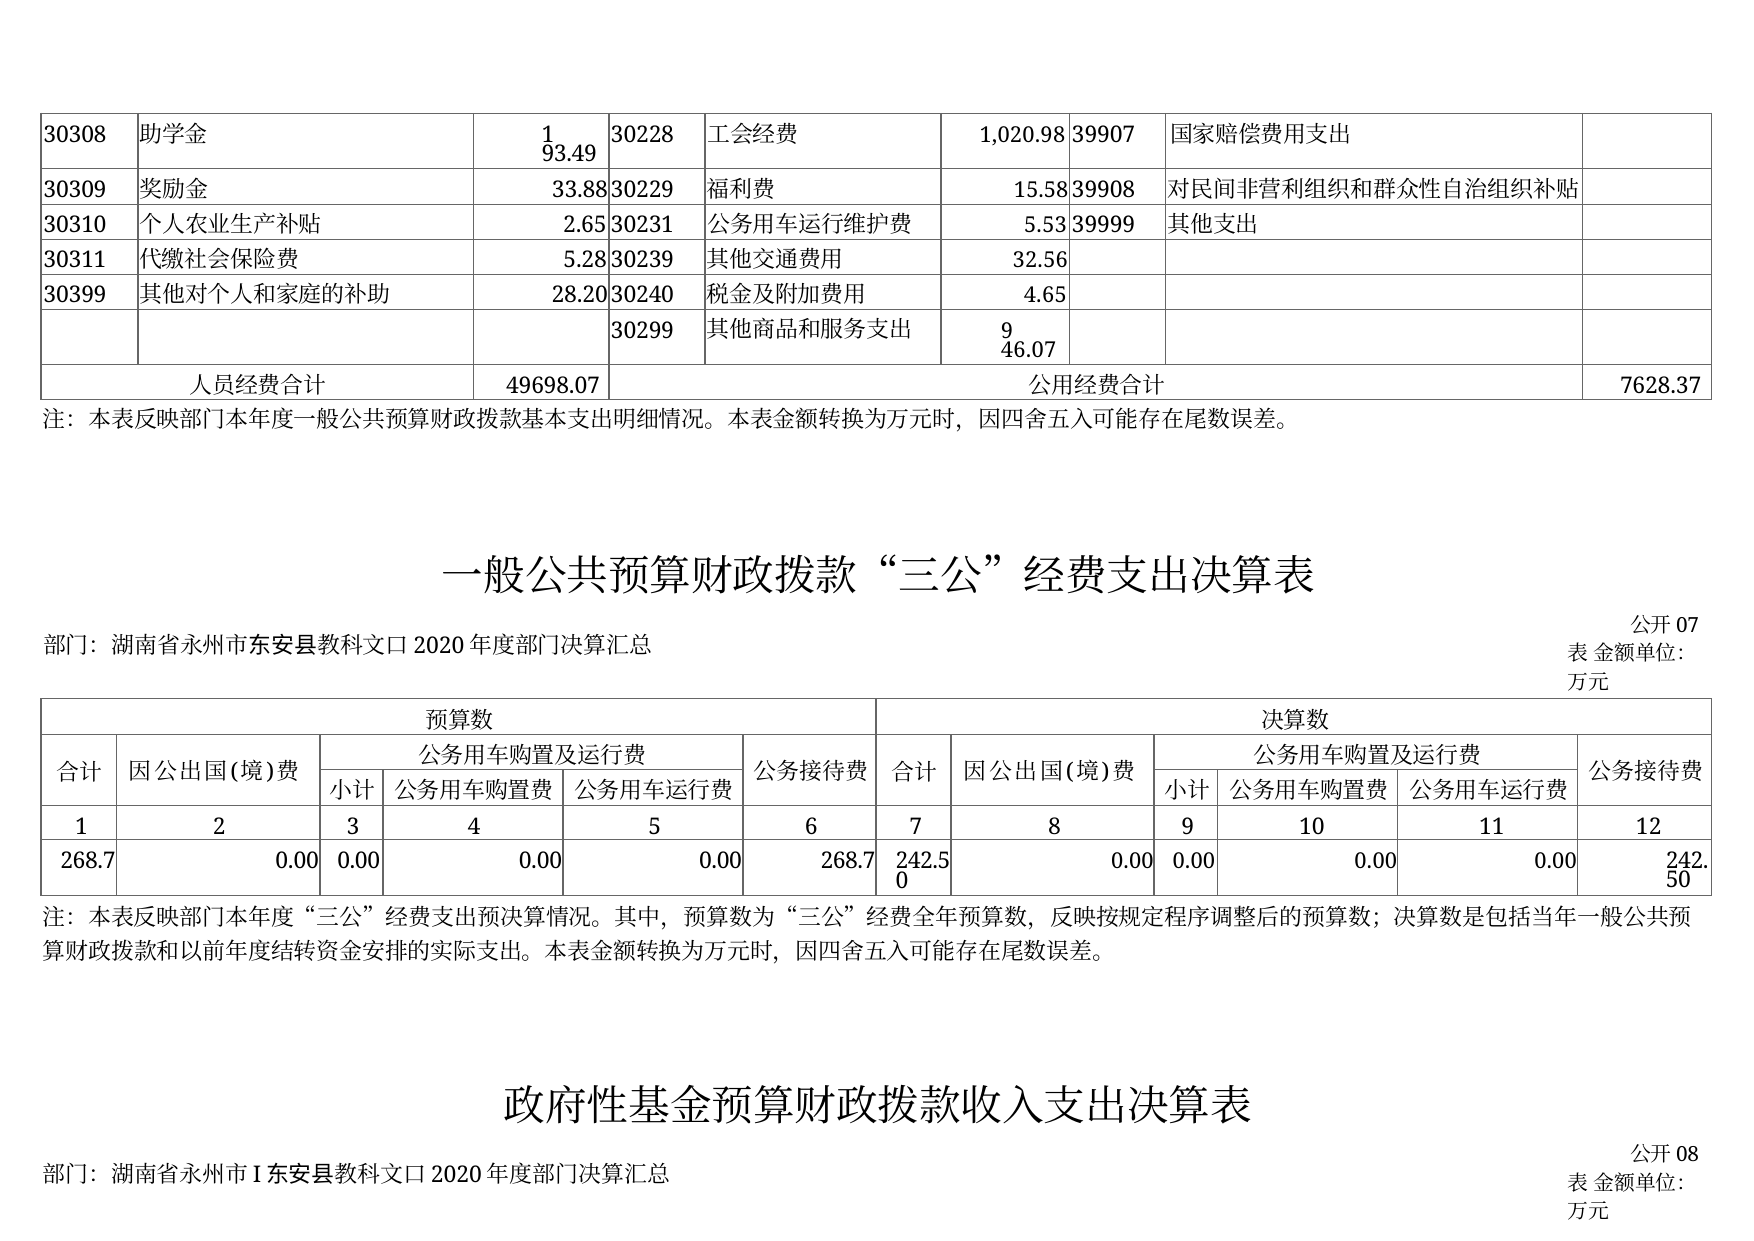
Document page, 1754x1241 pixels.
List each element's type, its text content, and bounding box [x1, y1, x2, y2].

text 注：本表反映部门本年度“三公”经费支出预决算情况。其中，预算数为“三公”经费全年预算数，反映按规定程序调整后的预算数；决算数是包括当年一般公共预 算财政拨款和以前年度结转资金安排的实际支出。本表金额转换为万元时，因四舍五入可能存在尾数误差。 [42, 899, 1692, 966]
table_cell 其他对个人和家庭的补助 [139, 275, 473, 309]
text 公开08表 金额单位：万元 [1567, 1139, 1712, 1224]
table_cell 0.00 [1155, 840, 1217, 895]
table_cell 因公出国(境)费 [117, 735, 319, 805]
text 注：本表反映部门本年度一般公共预算财政拨款基本支出明细情况。本表金额转换为万元时，因四舍五入可能存在尾数误差。 [43, 403, 1713, 433]
table_header 决算数 [877, 699, 1711, 734]
table_cell 0.00 [952, 840, 1153, 895]
table_cell 公务接待费 [1578, 735, 1711, 805]
table_header 30308 [42, 114, 137, 168]
table_cell 0.00 [117, 840, 319, 895]
table_cell [1583, 275, 1711, 309]
table_cell 11 [1398, 806, 1577, 838]
table_cell 人员经费合计 [42, 365, 473, 399]
table_cell 公务用车购置费 [1218, 770, 1397, 805]
table_cell 268.7 [744, 840, 875, 895]
table_cell 28.20 [474, 275, 608, 309]
table_cell 30399 [42, 275, 137, 309]
table_cell 合计 [877, 735, 950, 805]
table_cell 0.00 [1218, 840, 1397, 895]
table_cell 5.53 [942, 205, 1069, 238]
table_cell 0.00 [321, 840, 382, 895]
table_header 工会经费 [706, 114, 940, 168]
table_header 30228 [610, 114, 704, 168]
table_cell 5.28 [474, 240, 608, 273]
table_cell 税金及附加费用 [706, 275, 940, 309]
table_cell 公务用车购置及运行费 [321, 735, 742, 769]
table_cell 15.58 [942, 169, 1069, 203]
table_cell 32.56 [942, 240, 1069, 273]
table_cell 30239 [610, 240, 704, 273]
table_cell 49698.07 [474, 365, 608, 399]
table_cell [1583, 240, 1711, 273]
table_cell [1583, 205, 1711, 238]
table_cell 其他商品和服务支出 [706, 310, 940, 364]
table_cell 12 [1578, 806, 1711, 838]
table_cell 代缴社会保险费 [139, 240, 473, 273]
table_cell 33.88 [474, 169, 608, 203]
table_header 39907 [1070, 114, 1165, 168]
table_cell 30311 [42, 240, 137, 273]
table_cell 4 [384, 806, 562, 838]
table_cell 奖励金 [139, 169, 473, 203]
table_cell 30299 [610, 310, 704, 364]
table_cell 39999 [1070, 205, 1165, 238]
table_cell 公务用车运行费 [1398, 770, 1577, 805]
table_cell [1583, 310, 1711, 364]
table_cell 7 [877, 806, 950, 838]
table_cell [42, 310, 137, 364]
table_cell 7628.37 [1583, 365, 1711, 399]
table_cell [1070, 275, 1165, 309]
table_cell 9 [1155, 806, 1217, 838]
table_header 193.49 [474, 114, 608, 168]
table_header 预算数 [42, 699, 875, 734]
text 部门：湖南省永州市I东安县教科文口2020年度部门决算汇总 [43, 1162, 1557, 1188]
table_cell 10 [1218, 806, 1397, 838]
table_header [1583, 114, 1711, 168]
table_cell 8 [952, 806, 1153, 838]
table_header 助学金 [139, 114, 473, 168]
table_cell 1 [42, 806, 116, 838]
table_cell [1070, 310, 1165, 364]
table_cell 其他支出 [1166, 205, 1582, 238]
text 公开07表 金额单位：万元 [1567, 610, 1712, 695]
table_cell 0.00 [1398, 840, 1577, 895]
table_cell 公务接待费 [744, 735, 875, 805]
table_cell 公用经费合计 [610, 365, 1582, 399]
table_cell [474, 310, 608, 364]
table_cell 30229 [610, 169, 704, 203]
table_cell 30309 [42, 169, 137, 203]
table_cell 242.50 [1578, 840, 1711, 895]
table_cell 268.7 [42, 840, 116, 895]
table_cell 242.50 [877, 840, 950, 895]
table_cell 福利费 [706, 169, 940, 203]
table_cell 0.00 [384, 840, 562, 895]
table_cell 30240 [610, 275, 704, 309]
table_cell 6 [744, 806, 875, 838]
text 部门：湖南省永州市东安县教科文口2020年度部门决算汇总 [43, 633, 1557, 658]
table_cell 30310 [42, 205, 137, 238]
table_cell 公务用车购置及运行费 [1155, 735, 1577, 769]
table_header 1,020.98 [942, 114, 1069, 168]
table_cell 2 [117, 806, 319, 838]
table_cell 公务用车购置费 [384, 770, 562, 805]
table_cell 因公出国(境)费 [952, 735, 1153, 805]
table_cell 公务用车运行费 [564, 770, 742, 805]
table_cell 3 [321, 806, 382, 838]
table_cell 30231 [610, 205, 704, 238]
table_cell 0.00 [564, 840, 742, 895]
table_cell 5 [564, 806, 742, 838]
text 一般公共预算财政拨款“三公”经费支出决算表 [442, 547, 1557, 602]
table_cell 对民间非营利组织和群众性自治组织补贴 [1166, 169, 1582, 203]
table_cell 4.65 [942, 275, 1069, 309]
text 政府性基金预算财政拨款收入支出决算表 [503, 1076, 1557, 1131]
table_cell 946.07 [942, 310, 1069, 364]
table_cell [1166, 275, 1582, 309]
table_header 国家赔偿费用支出 [1166, 114, 1582, 168]
table_cell [1070, 240, 1165, 273]
table_cell [139, 310, 473, 364]
table_cell 合计 [42, 735, 116, 805]
table_cell 其他交通费用 [706, 240, 940, 273]
table_cell 公务用车运行维护费 [706, 205, 940, 238]
table_cell [1166, 240, 1582, 273]
table_cell 个人农业生产补贴 [139, 205, 473, 238]
table_cell [1583, 169, 1711, 203]
table_cell 2.65 [474, 205, 608, 238]
table_cell 39908 [1070, 169, 1165, 203]
table_cell 小计 [321, 770, 382, 805]
table_cell 小计 [1155, 770, 1217, 805]
table_cell [1166, 310, 1582, 364]
